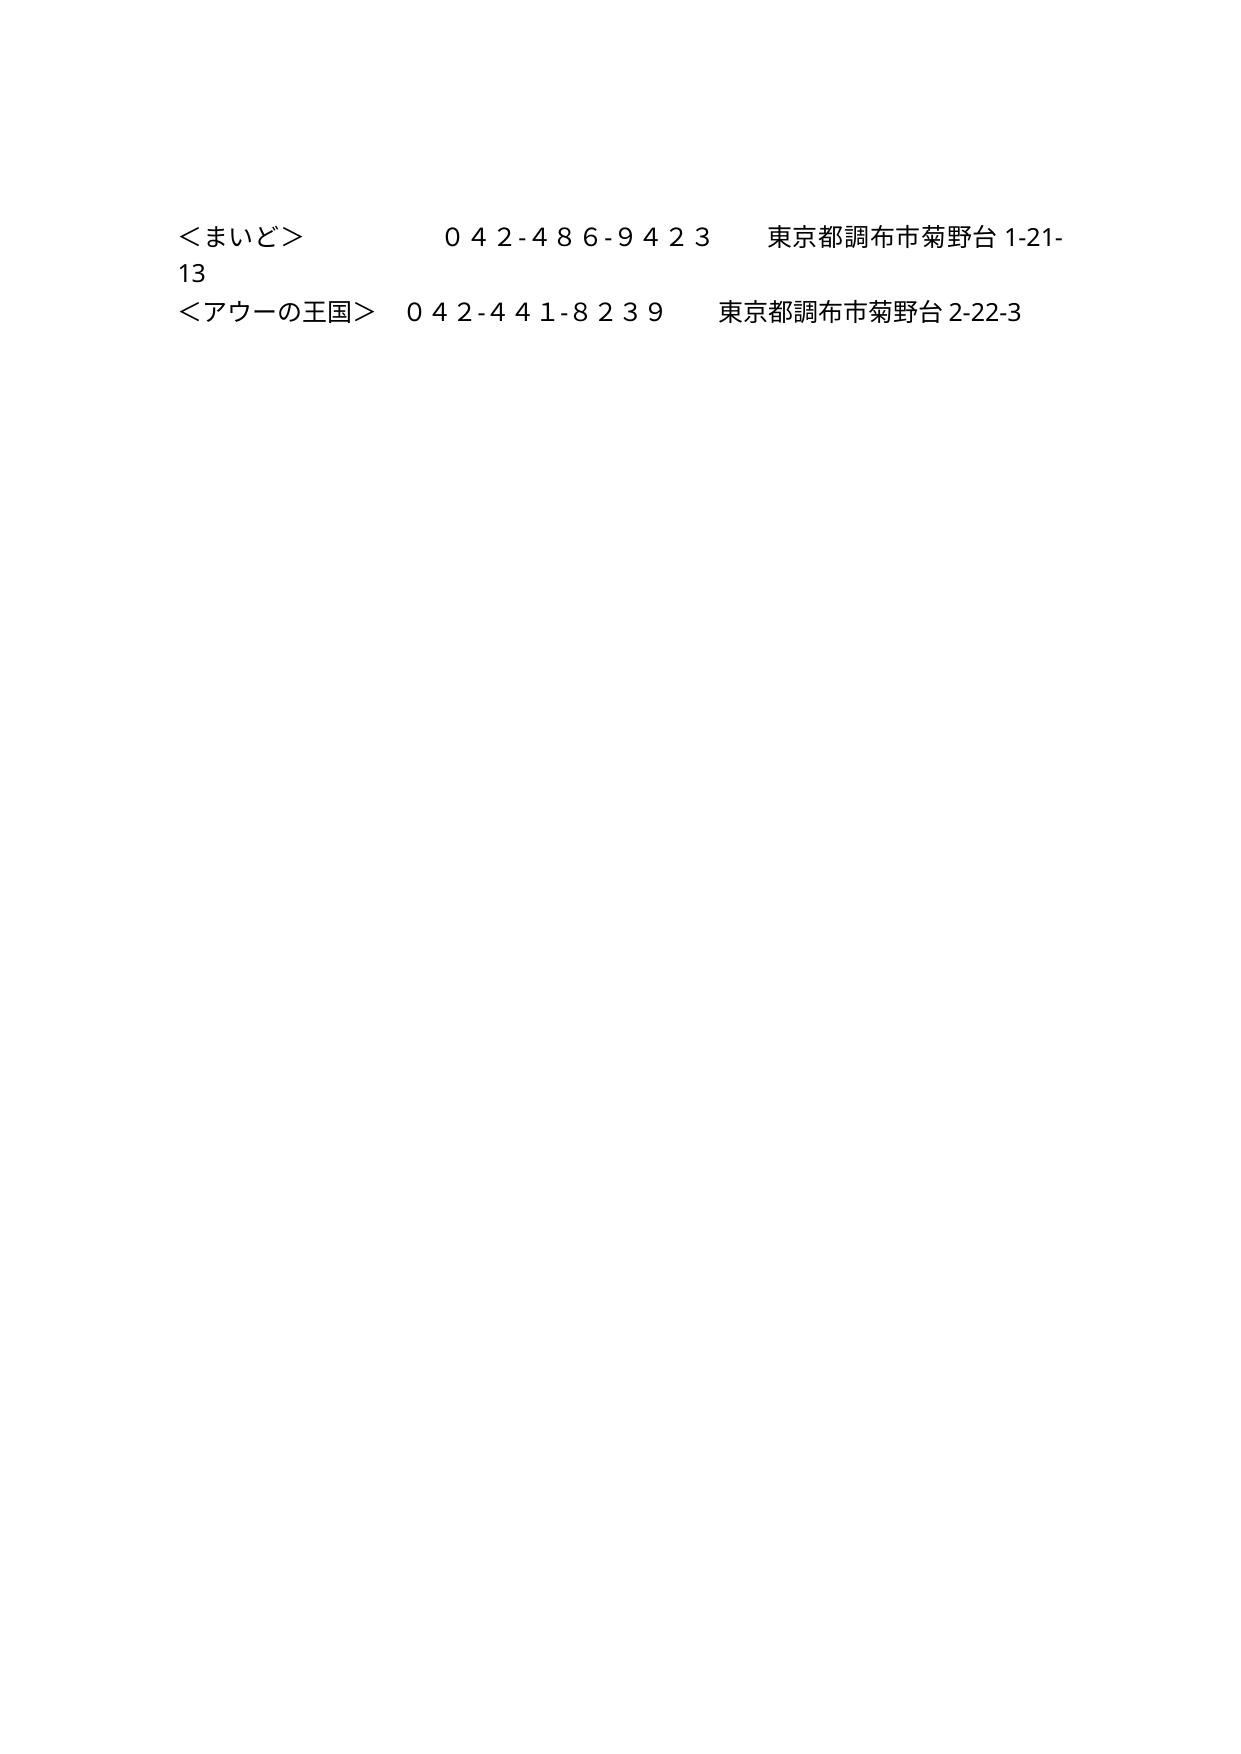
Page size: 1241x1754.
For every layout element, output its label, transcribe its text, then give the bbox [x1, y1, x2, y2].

text ＜アウーの王国＞ ０４２-４４１-８２３９ 東京都調布市菊野台2-22-3 [177, 292, 1063, 329]
text ＜まいど＞ ０４２-４８６-９４２３ 東京都調布市菊野台1-21-13 [177, 217, 1063, 292]
